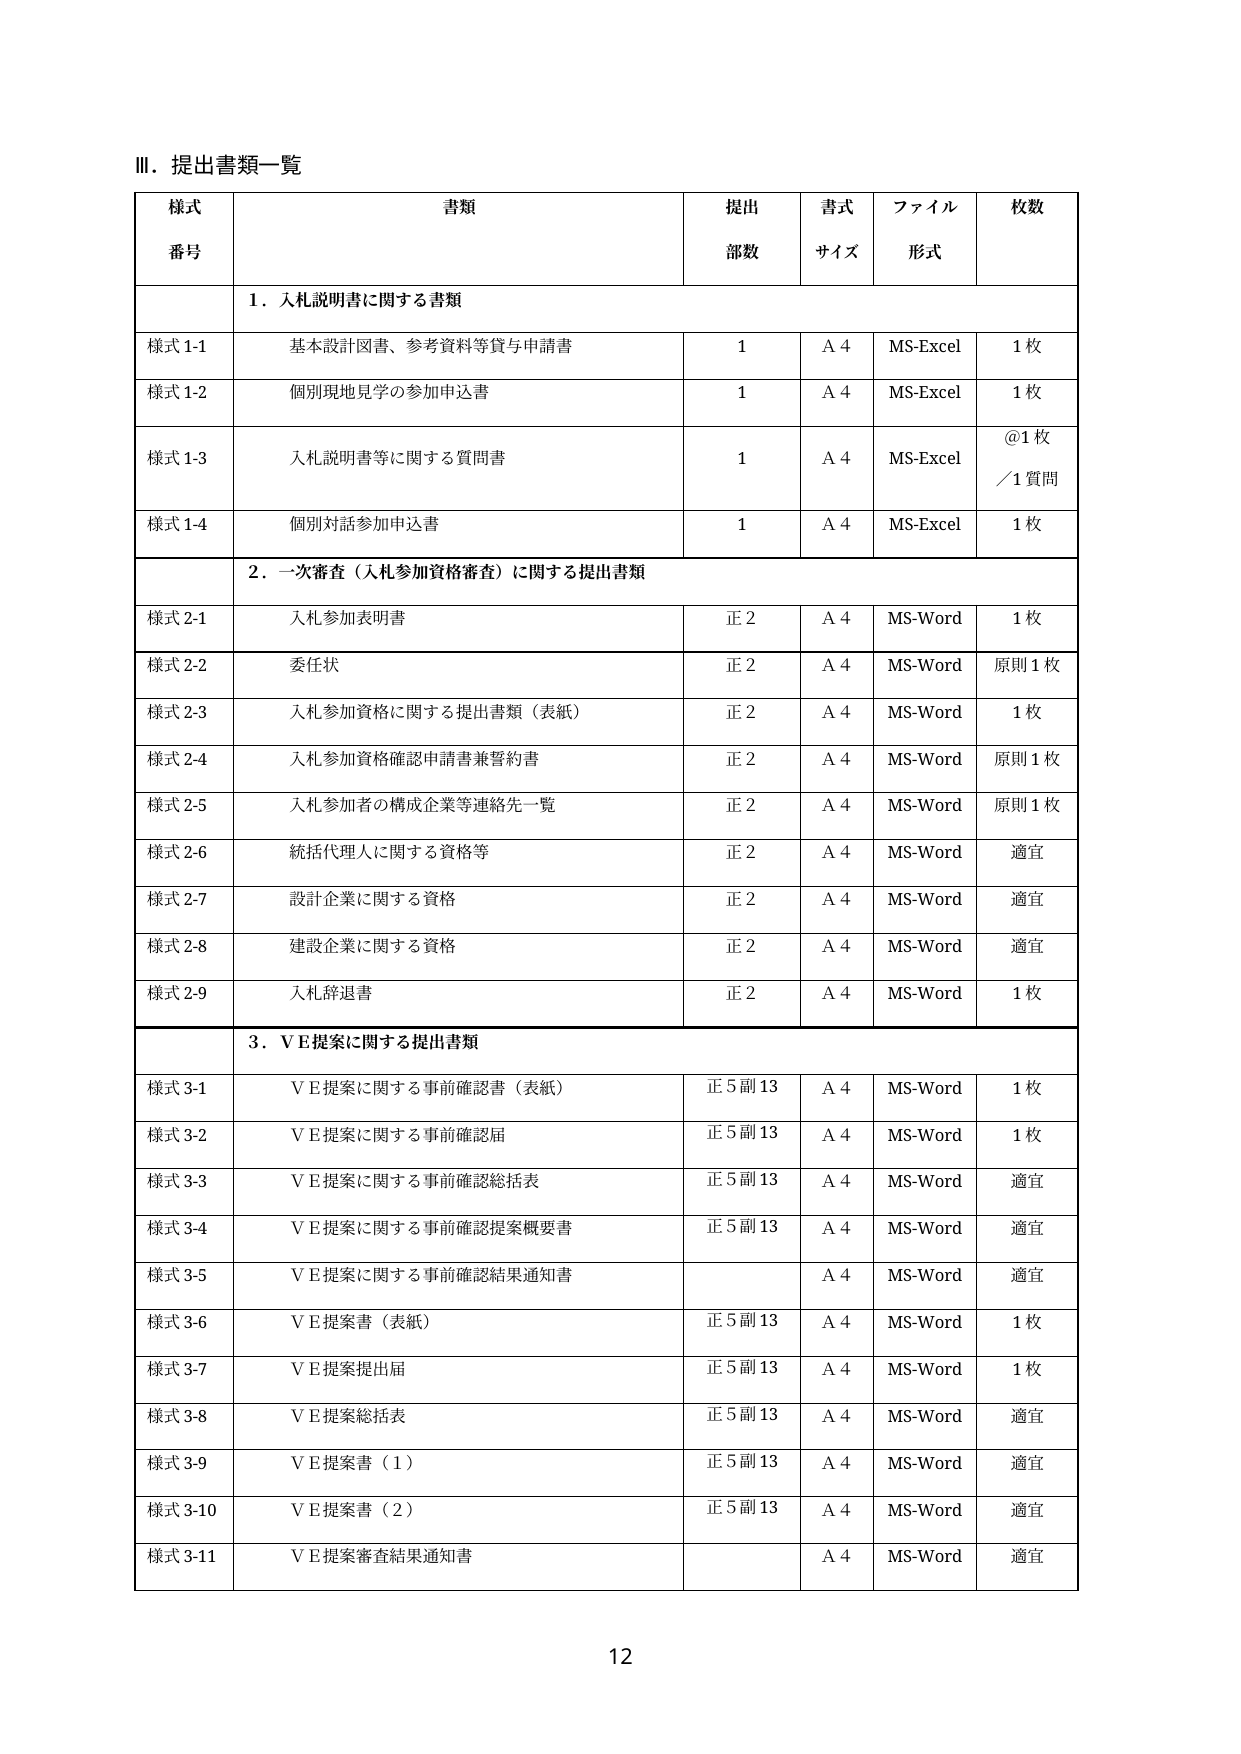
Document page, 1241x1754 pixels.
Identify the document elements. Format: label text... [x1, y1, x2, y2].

table_cell MS-Word [874, 793, 976, 839]
table_cell 様式1-3 [136, 427, 233, 510]
table_cell [136, 1029, 233, 1074]
table_cell 様式3-8 [136, 1404, 233, 1449]
table_cell MS-Word [874, 1544, 976, 1590]
table_cell [234, 1357, 278, 1402]
table_cell 様式3-11 [136, 1544, 233, 1590]
table_cell [234, 793, 278, 839]
table_cell MS-Word [874, 1216, 976, 1262]
table_cell 正５副13 [684, 1122, 800, 1168]
table_cell 様式1-2 [136, 380, 233, 426]
table_cell 1 [684, 380, 800, 426]
table_cell 建設企業に関する資格 [278, 934, 683, 979]
table_cell Ａ４ [801, 981, 873, 1026]
table_cell 統括代理人に関する資格等 [278, 840, 683, 886]
table_cell 適宜 [977, 1216, 1077, 1262]
table_cell [136, 559, 233, 604]
table_cell [234, 1544, 278, 1590]
table_cell Ａ４ [801, 653, 873, 698]
table_cell 様式2-7 [136, 887, 233, 933]
table_cell ＶＥ提案審査結果通知書 [278, 1544, 683, 1590]
table_cell Ａ４ [801, 793, 873, 839]
table_cell Ａ４ [801, 1450, 873, 1496]
table_cell ＶＥ提案書（２） [278, 1497, 683, 1543]
table_cell 適宜 [977, 1497, 1077, 1543]
table_cell Ａ４ [801, 1169, 873, 1215]
table_cell [234, 1122, 278, 1168]
table_cell 適宜 [977, 1169, 1077, 1215]
table_header 提出 部数 [684, 193, 800, 285]
table_cell ＠1枚 ／1質問 [977, 427, 1077, 510]
table_cell Ａ４ [801, 699, 873, 745]
table_cell Ａ４ [801, 1544, 873, 1590]
table_cell MS-Excel [874, 427, 976, 510]
table_cell ＶＥ提案書（表紙） [278, 1310, 683, 1356]
table_header 枚数 [977, 193, 1077, 285]
table_cell [234, 1450, 278, 1496]
table_cell 正２ [684, 934, 800, 979]
table_cell 1 [684, 511, 800, 557]
table_cell [234, 746, 278, 792]
table_header ファイル 形式 [874, 193, 976, 285]
table_cell 基本設計図書、参考資料等貸与申請書 [278, 333, 683, 379]
table_cell Ａ４ [801, 380, 873, 426]
table_cell 適宜 [977, 887, 1077, 933]
table_cell 様式1-4 [136, 511, 233, 557]
table_cell ＶＥ提案に関する事前確認結果通知書 [278, 1263, 683, 1309]
table_cell 1枚 [977, 981, 1077, 1026]
table_cell [234, 699, 278, 745]
table_cell 正２ [684, 653, 800, 698]
table_cell [234, 333, 278, 379]
table_cell 様式3-10 [136, 1497, 233, 1543]
table_cell 原則1枚 [977, 793, 1077, 839]
table_cell 正２ [684, 887, 800, 933]
table_cell MS-Word [874, 981, 976, 1026]
table_cell MS-Word [874, 1450, 976, 1496]
table_cell [234, 1497, 278, 1543]
table_cell 様式2-3 [136, 699, 233, 745]
table_cell MS-Word [874, 1122, 976, 1168]
table_cell 正２ [684, 793, 800, 839]
table_cell 様式2-4 [136, 746, 233, 792]
table_cell [234, 1310, 278, 1356]
table_cell ＶＥ提案に関する事前確認総括表 [278, 1169, 683, 1215]
table_cell ＶＥ提案に関する事前確認届 [278, 1122, 683, 1168]
table_header 書類 [234, 193, 683, 285]
table_cell MS-Word [874, 653, 976, 698]
table_cell 様式3-1 [136, 1075, 233, 1121]
table_cell 適宜 [977, 1544, 1077, 1590]
table_cell 1枚 [977, 606, 1077, 651]
table_cell 様式2-2 [136, 653, 233, 698]
table_cell [234, 1404, 278, 1449]
table_cell MS-Word [874, 887, 976, 933]
table_cell 正５副13 [684, 1075, 800, 1121]
table_cell ＶＥ提案に関する事前確認提案概要書 [278, 1216, 683, 1262]
table_cell 1 [684, 427, 800, 510]
table_cell Ａ４ [801, 333, 873, 379]
table_cell １．入札説明書に関する書類 [234, 286, 1077, 332]
table_cell [234, 1216, 278, 1262]
table_cell 正５副13 [684, 1404, 800, 1449]
table_cell 入札説明書等に関する質問書 [278, 427, 683, 510]
table_cell ３．ＶＥ提案に関する提出書類 [234, 1029, 1077, 1074]
table_cell 様式2-1 [136, 606, 233, 651]
table_cell [234, 1169, 278, 1215]
table_cell MS-Word [874, 1169, 976, 1215]
table_cell 1枚 [977, 380, 1077, 426]
table_cell [684, 1544, 800, 1590]
table_cell MS-Word [874, 1310, 976, 1356]
table_cell MS-Word [874, 1357, 976, 1402]
table_header 書式 サイズ [801, 193, 873, 285]
table_cell 正５副13 [684, 1357, 800, 1402]
table_cell [234, 887, 278, 933]
table_cell ＶＥ提案総括表 [278, 1404, 683, 1449]
table_cell MS-Word [874, 840, 976, 886]
table_cell 様式3-9 [136, 1450, 233, 1496]
table_cell Ａ４ [801, 1122, 873, 1168]
table_cell ＶＥ提案提出届 [278, 1357, 683, 1402]
table_cell Ａ４ [801, 1404, 873, 1449]
table_cell 様式3-2 [136, 1122, 233, 1168]
table_cell 1枚 [977, 1357, 1077, 1402]
table_cell [234, 1263, 278, 1309]
table_cell 様式3-5 [136, 1263, 233, 1309]
table_cell Ａ４ [801, 511, 873, 557]
table_cell 正２ [684, 981, 800, 1026]
table_cell 1 [684, 333, 800, 379]
table_cell 1枚 [977, 511, 1077, 557]
table_cell Ａ４ [801, 934, 873, 979]
table_cell MS-Word [874, 1263, 976, 1309]
table_cell [234, 427, 278, 510]
table_cell MS-Word [874, 1404, 976, 1449]
table_cell [234, 1075, 278, 1121]
table_cell 様式3-7 [136, 1357, 233, 1402]
table_cell 様式3-3 [136, 1169, 233, 1215]
table_cell Ａ４ [801, 840, 873, 886]
table_cell Ａ４ [801, 1263, 873, 1309]
table_cell 1枚 [977, 699, 1077, 745]
table_cell 入札辞退書 [278, 981, 683, 1026]
table_cell MS-Excel [874, 333, 976, 379]
table_cell Ａ４ [801, 1075, 873, 1121]
table_cell 様式3-4 [136, 1216, 233, 1262]
table_cell 正５副13 [684, 1169, 800, 1215]
table_cell 原則1枚 [977, 746, 1077, 792]
table_cell 様式1-1 [136, 333, 233, 379]
table_cell 入札参加表明書 [278, 606, 683, 651]
table_cell 様式3-6 [136, 1310, 233, 1356]
table_cell 個別現地見学の参加申込書 [278, 380, 683, 426]
table_cell Ａ４ [801, 887, 873, 933]
table_cell Ａ４ [801, 427, 873, 510]
table_cell 正５副13 [684, 1497, 800, 1543]
table_cell [234, 840, 278, 886]
table_cell 適宜 [977, 1263, 1077, 1309]
table_cell 1枚 [977, 1075, 1077, 1121]
table_cell MS-Word [874, 606, 976, 651]
table_cell 1枚 [977, 333, 1077, 379]
table_cell ２．一次審査（入札参加資格審査）に関する提出書類 [234, 559, 1077, 604]
table_cell 入札参加者の構成企業等連絡先一覧 [278, 793, 683, 839]
table_cell 原則1枚 [977, 653, 1077, 698]
table_cell 適宜 [977, 1450, 1077, 1496]
table_cell Ａ４ [801, 1310, 873, 1356]
table_cell 正２ [684, 746, 800, 792]
table_cell [234, 653, 278, 698]
table_cell [234, 981, 278, 1026]
table_cell Ａ４ [801, 1357, 873, 1402]
table_cell MS-Word [874, 746, 976, 792]
table_cell MS-Word [874, 699, 976, 745]
table_cell 正２ [684, 840, 800, 886]
table_cell 様式2-6 [136, 840, 233, 886]
table_cell 適宜 [977, 934, 1077, 979]
table_cell 委任状 [278, 653, 683, 698]
table_cell 様式2-8 [136, 934, 233, 979]
table_cell 適宜 [977, 1404, 1077, 1449]
table_cell 正２ [684, 699, 800, 745]
table_cell 正５副13 [684, 1216, 800, 1262]
table_cell [234, 934, 278, 979]
table_cell 設計企業に関する資格 [278, 887, 683, 933]
table_cell MS-Word [874, 934, 976, 979]
table_cell 正５副13 [684, 1450, 800, 1496]
subtitle Ⅲ．提出書類一覧 [134, 148, 1106, 179]
table_cell MS-Excel [874, 511, 976, 557]
table_cell [234, 380, 278, 426]
table_cell [234, 606, 278, 651]
table_cell MS-Word [874, 1497, 976, 1543]
table_cell 個別対話参加申込書 [278, 511, 683, 557]
table_cell 1枚 [977, 1122, 1077, 1168]
table_cell Ａ４ [801, 1497, 873, 1543]
table_cell Ａ４ [801, 1216, 873, 1262]
table_header 様式 番号 [136, 193, 233, 285]
table_cell MS-Excel [874, 380, 976, 426]
table_cell 様式2-9 [136, 981, 233, 1026]
table_cell [234, 511, 278, 557]
table_cell ＶＥ提案書（１） [278, 1450, 683, 1496]
table_cell 1枚 [977, 1310, 1077, 1356]
table_cell [684, 1263, 800, 1309]
table_cell 正５副13 [684, 1310, 800, 1356]
table_cell [136, 286, 233, 332]
table_cell Ａ４ [801, 606, 873, 651]
table_cell ＶＥ提案に関する事前確認書（表紙） [278, 1075, 683, 1121]
table_cell 適宜 [977, 840, 1077, 886]
table_cell MS-Word [874, 1075, 976, 1121]
table_cell Ａ４ [801, 746, 873, 792]
table_cell 入札参加資格確認申請書兼誓約書 [278, 746, 683, 792]
table_cell 入札参加資格に関する提出書類（表紙） [278, 699, 683, 745]
table_cell 正２ [684, 606, 800, 651]
table_cell 様式2-5 [136, 793, 233, 839]
